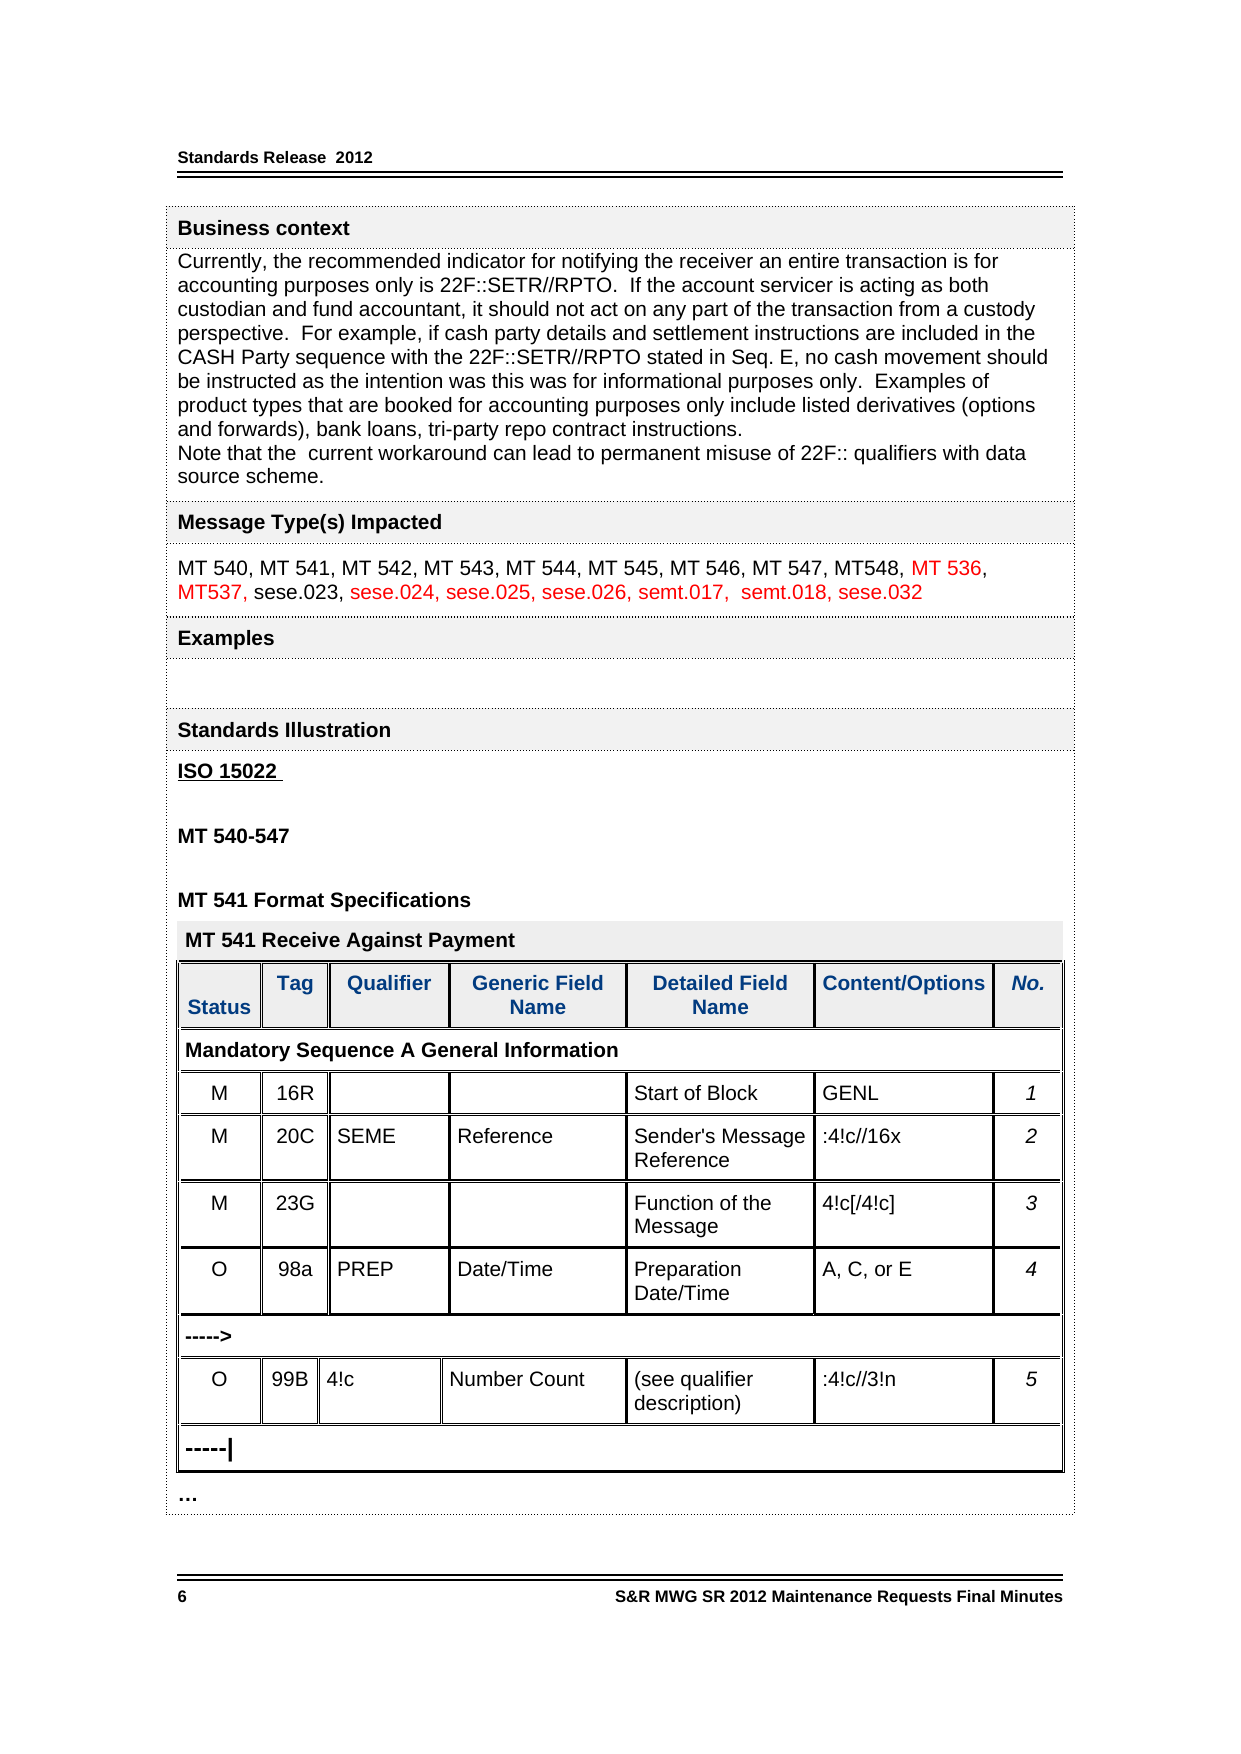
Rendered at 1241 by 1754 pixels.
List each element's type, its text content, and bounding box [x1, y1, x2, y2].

table_cell Examples [166, 616, 1074, 658]
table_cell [166, 750, 1074, 1514]
table_cell Message Type(s) Impacted [166, 501, 1074, 542]
table_cell Currently, the recommended indicator for notifying the receiver an entire transaction is for accounting purposes only is 22F::SETR//RPTO. If the account servicer is acting as both custodian and fund accountant, it should not act on any part of the transaction from a custody perspective. For example, if cash party details and settlement instructions are included in the CASH Party sequence with the 22F::SETR//RPTO stated in Seq. E, no cash movement should be instructed as the intention was this was for informational purposes only. Examples of product types that are booked for accounting purposes only include listed derivatives (options and forwards), bank loans, tri-party repo contract instructions. Note that the current workaround can lead to permanent misuse of 22F:: qualifiers with data source scheme. [166, 248, 1074, 501]
table_cell [166, 658, 1074, 708]
table_cell Business context [166, 206, 1074, 248]
table_cell MT 540, MT 541, MT 542, MT 543, MT 544, MT 545, MT 546, MT 547, MT548, MT 536, MT537, sese.023, sese.024, sese.025, sese.026, semt.017, semt.018, sese.032 [166, 543, 1074, 616]
table_cell Standards Illustration [166, 708, 1074, 750]
